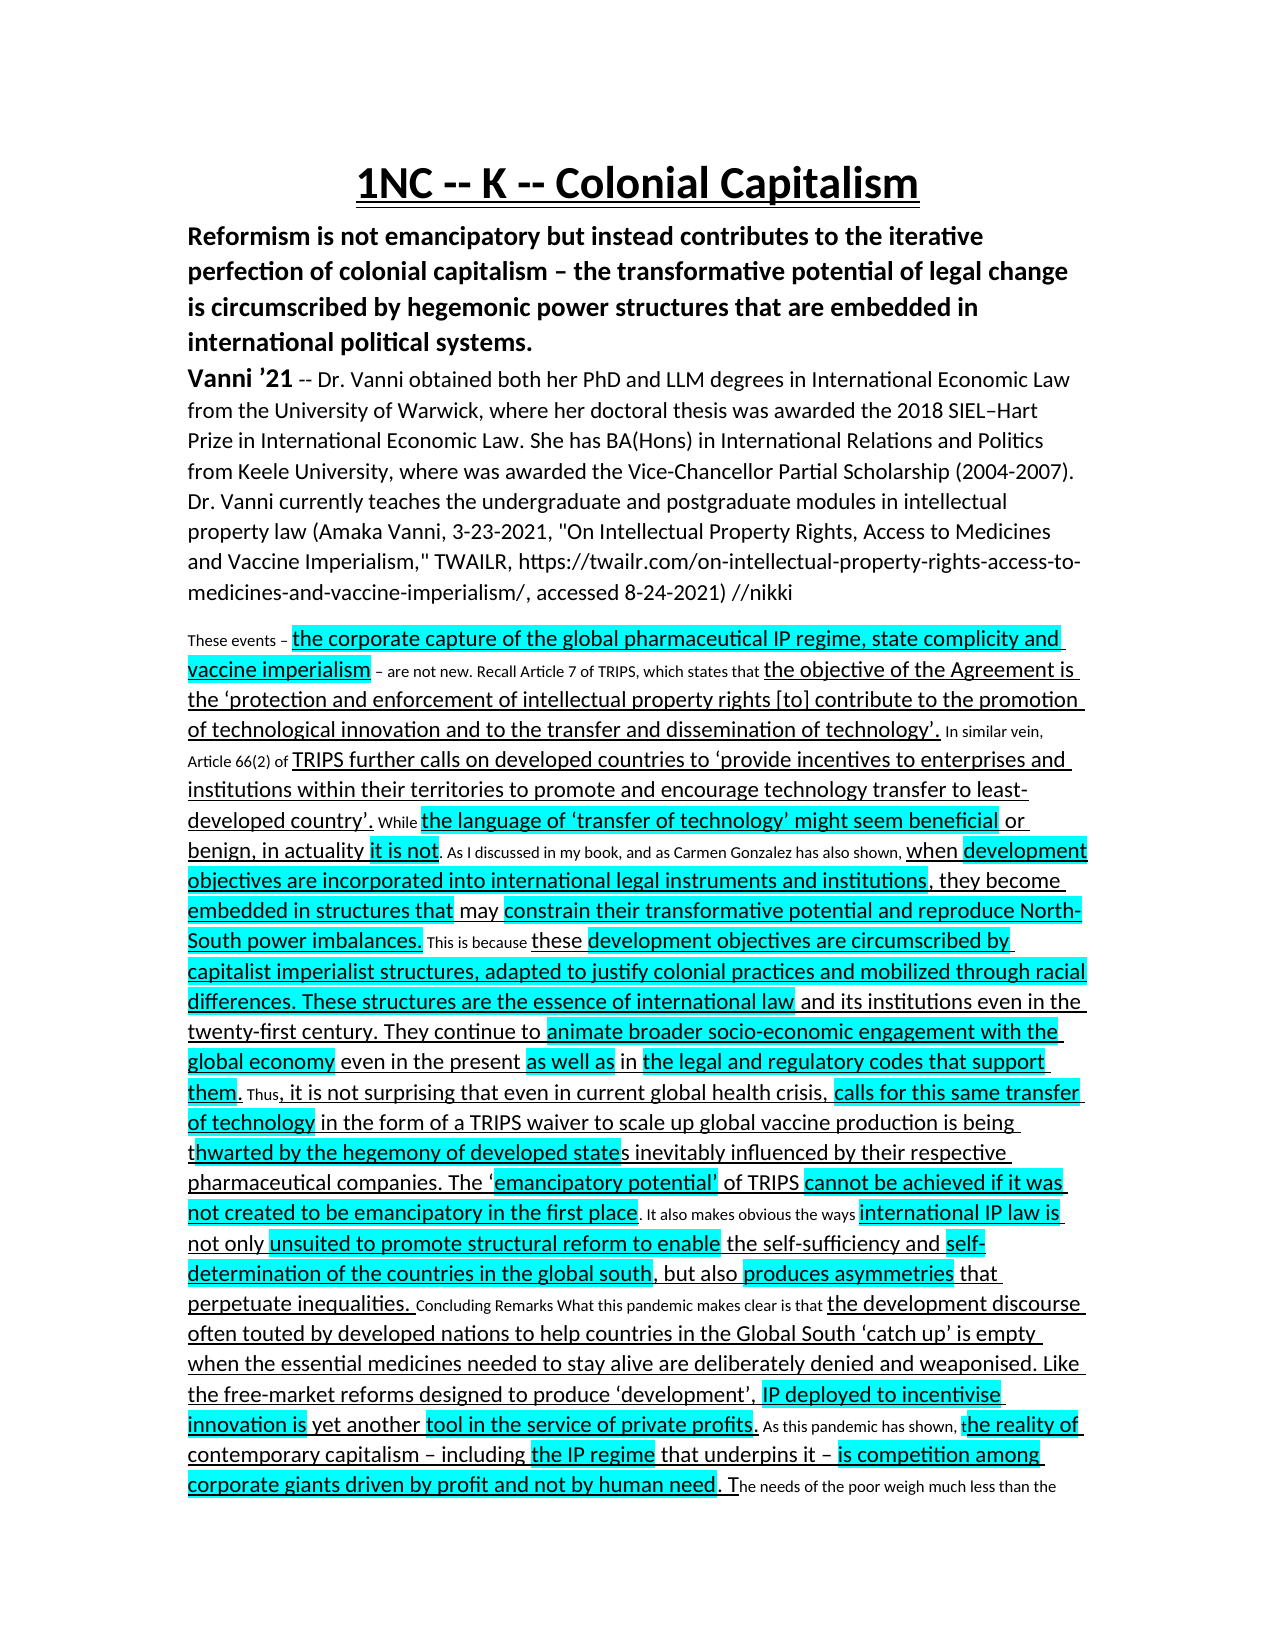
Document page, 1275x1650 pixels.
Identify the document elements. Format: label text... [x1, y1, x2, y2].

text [187, 1012, 1087, 1498]
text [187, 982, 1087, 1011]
text Vanni ’21 -- Dr. Vanni obtained both her PhD and LLM degrees in International Economic Law from the University of Warwick, where her doctoral thesis was awarded the 2018 SIEL–Hart Prize in International Economic Law. She has BA(Hons) in International Relations and Politics from Keele University, where was awarded the Vice-Chancellor Partial Scholarship (2004-2007). Dr. Vanni currently teaches the undergraduate and postgraduate modules in intellectual property law (Amaka Vanni, 3-23-2021, "On Intellectual Property Rights, Access to Medicines and Vaccine Imperialism," TWAILR, https://twailr.com/on-intellectual-property-rights-access-to-medicines-and-vaccine-imperialism/, accessed 8-24-2021) //nikki [187, 361, 1087, 606]
subtitle Reformism is not emancipatory but instead contributes to the iterative perfection of colonial capitalism – the transformative potential of legal change is circumscribed by hegemonic power structures that are embedded in international political systems. [187, 219, 1087, 358]
subtitle 1NC -- K -- Colonial Capitalism [187, 154, 1087, 210]
